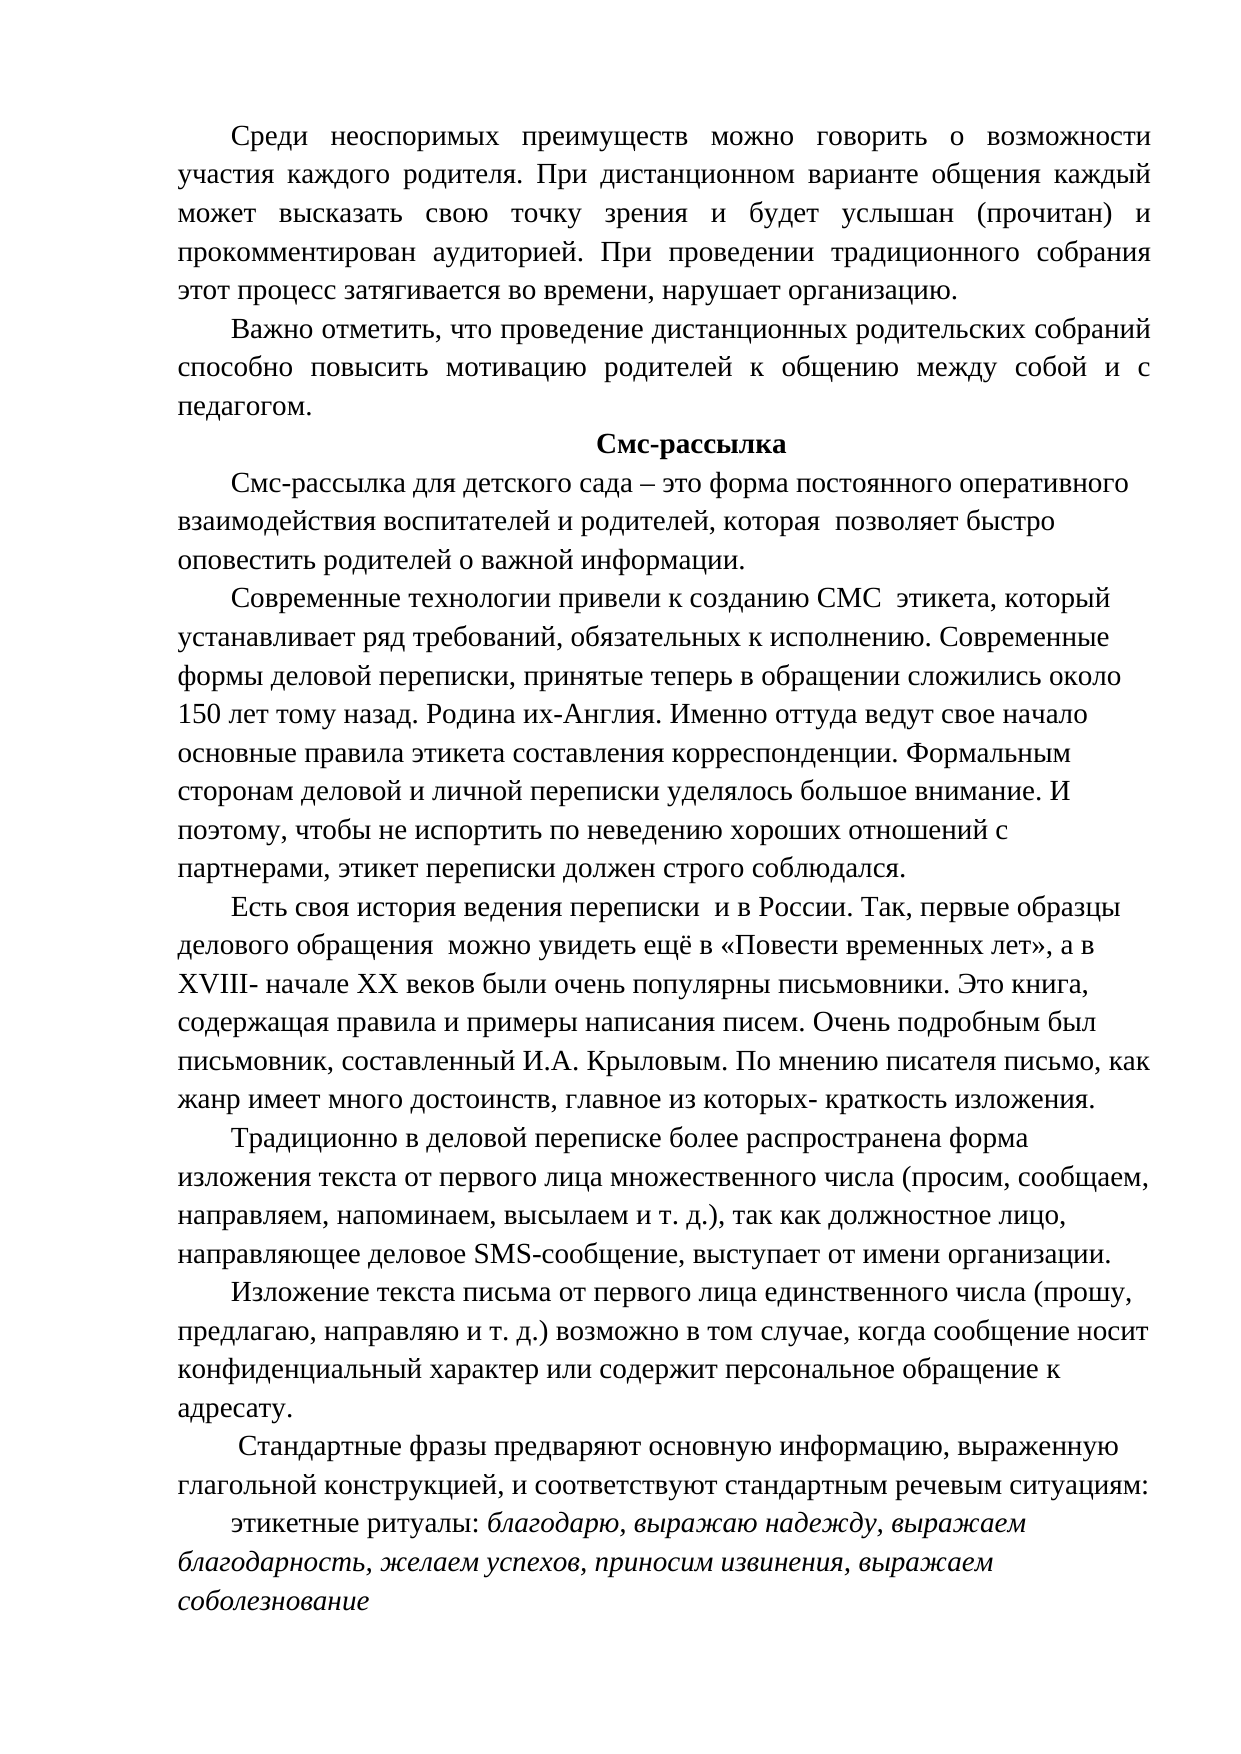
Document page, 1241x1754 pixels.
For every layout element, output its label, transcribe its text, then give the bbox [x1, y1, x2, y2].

text Важно отметить, что проведение дистанционных родительских собраний способно повысить мотивацию родителей к общению между собой и с педагогом. [177, 311, 1152, 421]
text Современные технологии привели к созданию СМС этикета, который устанавливает ряд требований, обязательных к исполнению. Современные формы деловой переписки, принятые теперь в обращении сложились около 150 лет тому назад. Родина их-Англия. Именно оттуда ведут свое начало основные правила этикета составления корреспонденции. Формальным сторонам деловой и личной переписки уделялось большое внимание. И поэтому, чтобы не испортить по неведению хороших отношений с партнерами, этикет переписки должен строго соблюдался. [177, 581, 1152, 884]
text Стандартные фразы предваряют основную информацию, выраженную глагольной конструкцией, и соответствуют стандартным речевым ситуациям: [177, 1428, 1152, 1501]
text Среди неоспоримых преимуществ можно говорить о возможности участия каждого родителя. При дистанционном варианте общения каждый может высказать свою точку зрения и будет услышан (прочитан) и прокомментирован аудиторией. При проведении традиционного собрания этот процесс затягивается во времени, нарушает организацию. [177, 118, 1152, 306]
text этикетные ритуалы: благодарю, выражаю надежду, выражаем благодарность, желаем успехов, приносим извинения, выражаем соболезнование [177, 1506, 1152, 1616]
text Есть своя история ведения переписки и в России. Так, первые образцы делового обращения можно увидеть ещё в «Повести временных лет», а в XVIII- начале XX веков были очень популярны письмовники. Это книга, содержащая правила и примеры написания писем. Очень подробным был письмовник, составленный И.А. Крыловым. По мнению писателя письмо, как жанр имеет много достоинств, главное из которых- краткость изложения. [177, 889, 1152, 1115]
text Традиционно в деловой переписке более распространена форма изложения текста от первого лица множественного числа (просим, сообщаем, направляем, напоминаем, высылаем и т. д.), так как должностное лицо, направляющее деловое SMS-сообщение, выступает от имени организации. [177, 1120, 1152, 1269]
text Смс-рассылка для детского сада – это форма постоянного оперативного взаимодействия воспитателей и родителей, которая позволяет быстро оповестить родителей о важной информации. [177, 465, 1152, 576]
text Изложение текста письма от первого лица единственного числа (прошу, предлагаю, направляю и т. д.) возможно в том случае, когда сообщение носит конфиденциальный характер или содержит персональное обращение к адресату. [177, 1274, 1152, 1423]
text Смс-рассылка [177, 426, 1152, 460]
